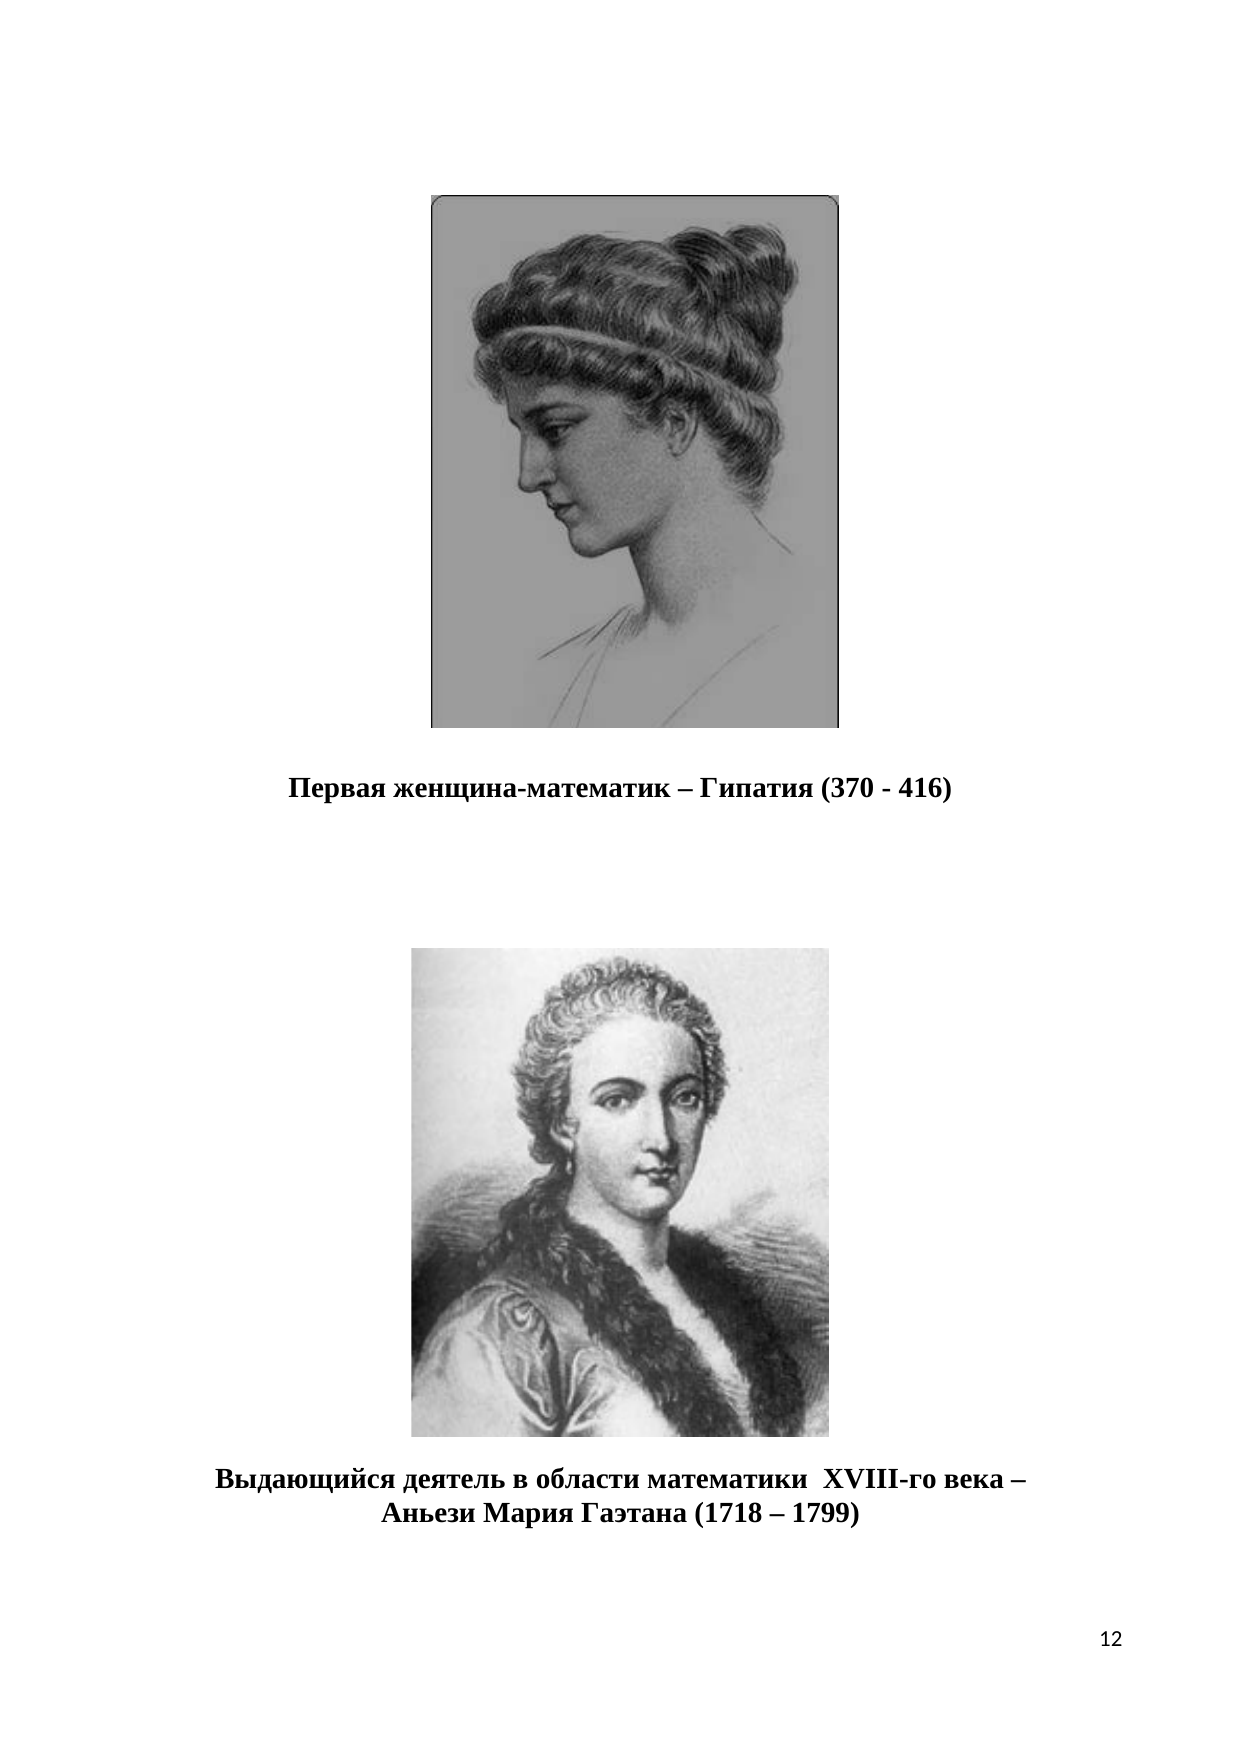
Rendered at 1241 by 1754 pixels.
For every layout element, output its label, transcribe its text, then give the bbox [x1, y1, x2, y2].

text Первая женщина-математик – Гипатия (370 - 416) [118, 771, 1122, 804]
text Выдающийся деятель в области математики XVIII-го века – [118, 1461, 1122, 1495]
text Аньези Мария Гаэтана (1718 – 1799) [118, 1495, 1122, 1528]
picture [431, 195, 839, 728]
picture [411, 948, 829, 1437]
